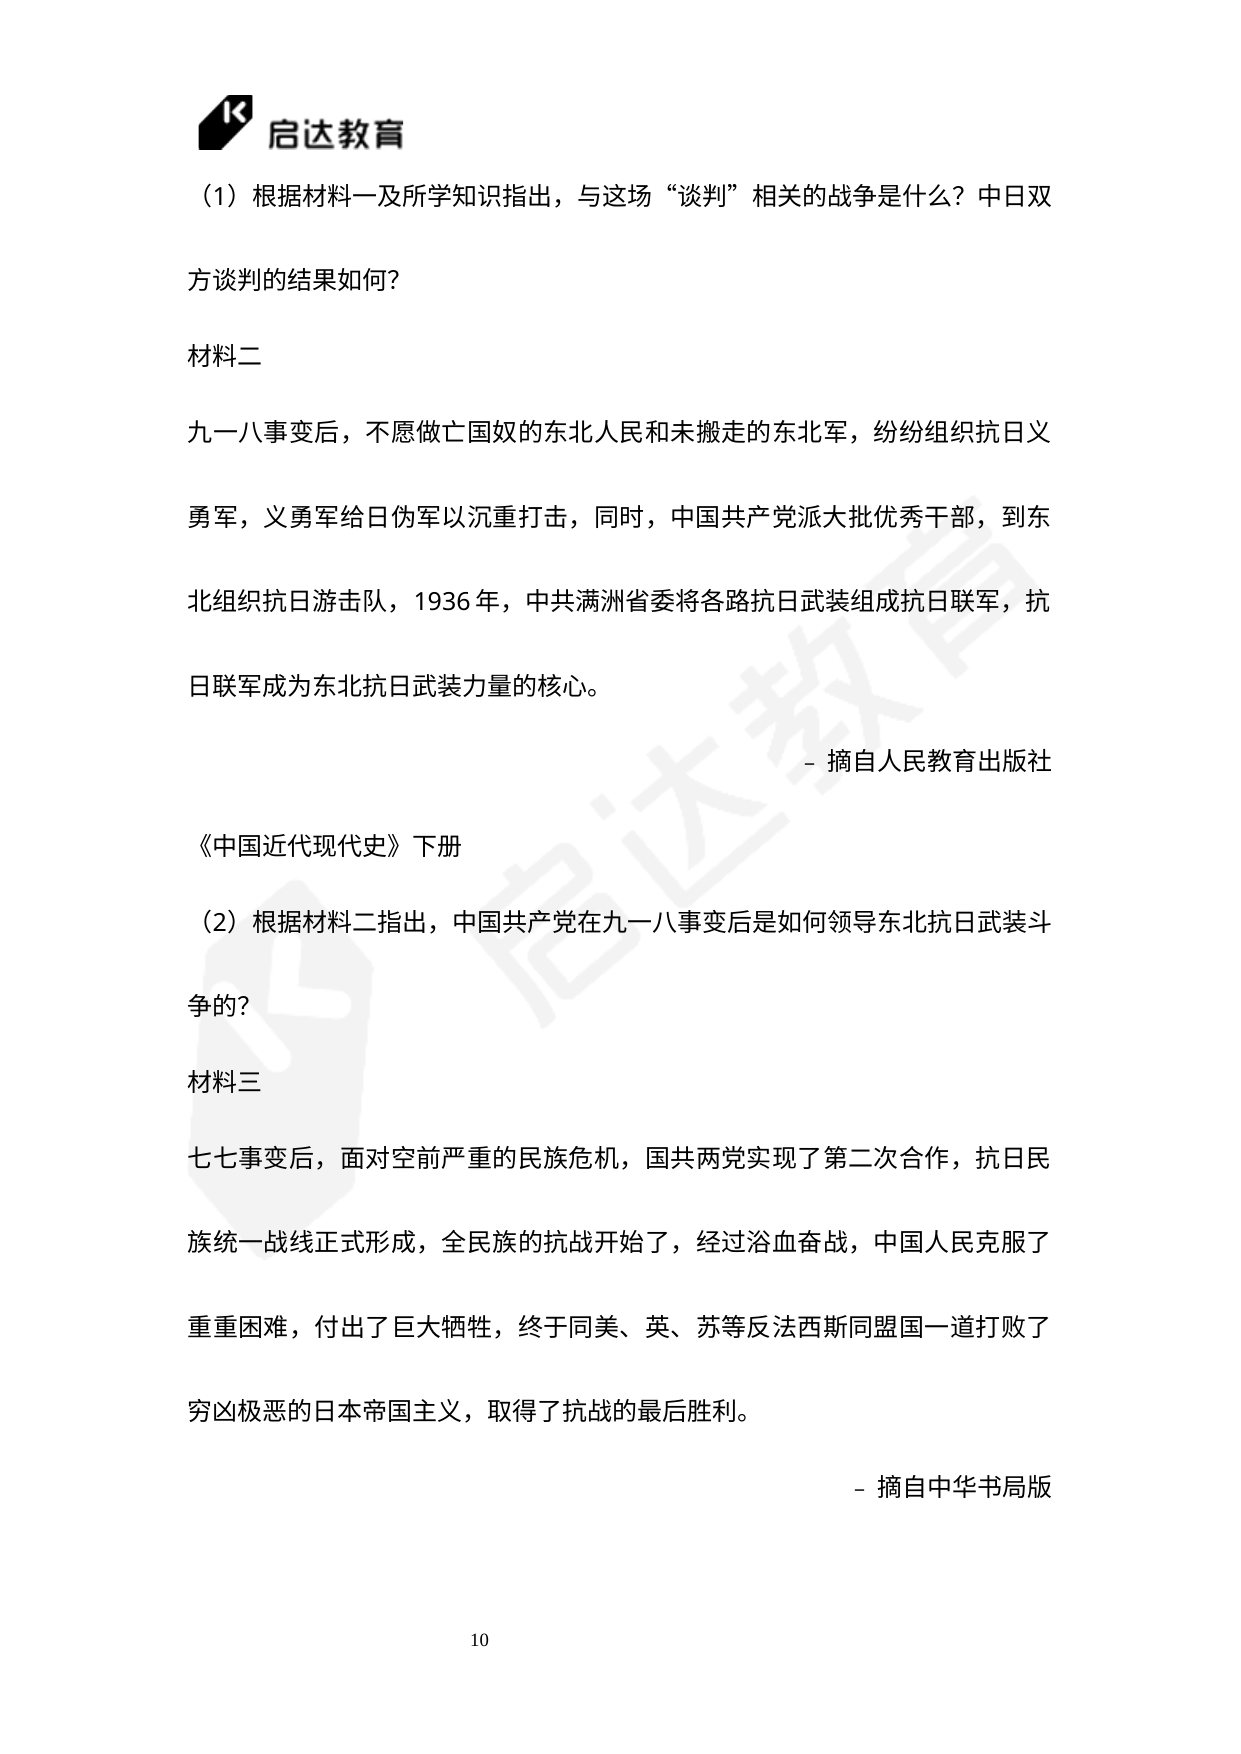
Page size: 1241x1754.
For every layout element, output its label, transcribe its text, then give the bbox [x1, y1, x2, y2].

text ﹣摘自中华书局版《中国历史》八年级上册 [187, 1453, 1053, 1518]
text 材料二 [187, 322, 1053, 387]
text （1）根据材料一及所学知识指出，与这场“谈判”相关的战争是什么？中日双方谈判的结果如何？ [187, 162, 1053, 311]
picture [198, 95, 404, 150]
text 九一八事变后，不愿做亡国奴的东北人民和未搬走的东北军，纷纷组织抗日义勇军，义勇军给日伪军以沉重打击，同时，中国共产党派大批优秀干部，到东北组织抗日游击队，1936年，中共满洲省委将各路抗日武装组成抗日联军，抗日联军成为东北抗日武装力量的核心。 [187, 398, 1053, 717]
text 七七事变后，面对空前严重的民族危机，国共两党实现了第二次合作，抗日民族统一战线正式形成，全民族的抗战开始了，经过浴血奋战，中国人民克服了重重困难，付出了巨大牺牲，终于同美、英、苏等反法西斯同盟国一道打败了穷凶极恶的日本帝国主义，取得了抗战的最后胜利。 [187, 1124, 1053, 1442]
text （2）根据材料二指出，中国共产党在九一八事变后是如何领导东北抗日武装斗争的？ [187, 888, 1053, 1037]
text 材料三 [187, 1048, 1053, 1113]
text ﹣摘自人民教育出版社《中国近代现代史》下册 [187, 727, 1053, 877]
